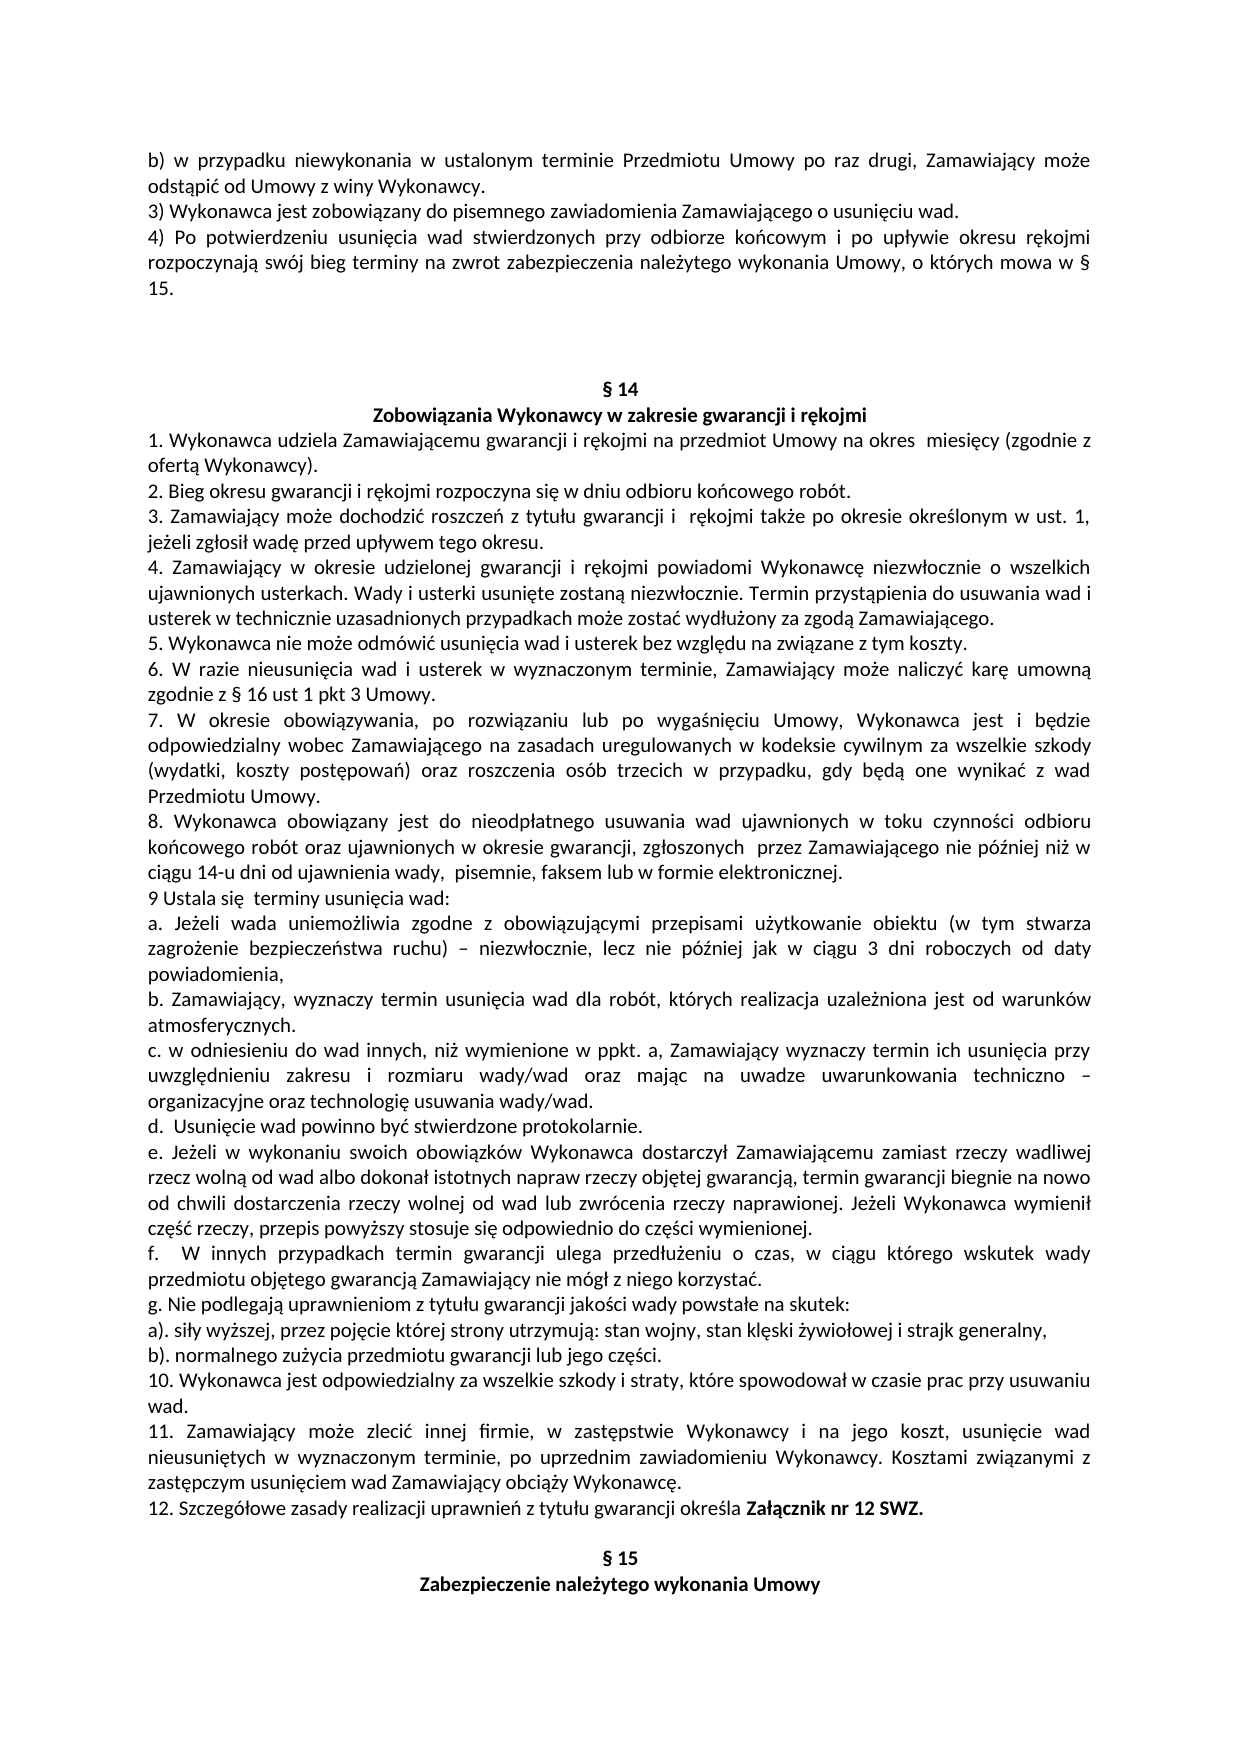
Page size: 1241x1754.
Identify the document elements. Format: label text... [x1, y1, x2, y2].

text 8. Wykonawca obowiązany jest do nieodpłatnego usuwania wad ujawnionych w toku czynności odbioru końcowego robót oraz ujawnionych w okresie gwarancji, zgłoszonych przez Zamawiającego nie później niż w ciągu 14-u dni od ujawnienia wady, pisemnie, faksem lub w formie elektronicznej. [148, 808, 1093, 885]
text g. Nie podlegają uprawnieniom z tytułu gwarancji jakości wady powstałe na skutek: [148, 1291, 1093, 1317]
text 6. W razie nieusunięcia wad i usterek w wyznaczonym terminie, Zamawiający może naliczyć karę umowną zgodnie z § 16 ust 1 pkt 3 Umowy. [148, 656, 1093, 707]
text 4. Zamawiający w okresie udzielonej gwarancji i rękojmi powiadomi Wykonawcę niezwłocznie o wszelkich ujawnionych usterkach. Wady i usterki usunięte zostaną niezwłocznie. Termin przystąpienia do usuwania wad i usterek w technicznie uzasadnionych przypadkach może zostać wydłużony za zgodą Zamawiającego. [148, 554, 1093, 631]
text a. Jeżeli wada uniemożliwia zgodne z obowiązującymi przepisami użytkowanie obiektu (w tym stwarza zagrożenie bezpieczeństwa ruchu) – niezwłocznie, lecz nie później jak w ciągu 3 dni roboczych od daty powiadomienia, [148, 910, 1093, 986]
text Zabezpieczenie należytego wykonania Umowy [148, 1571, 1093, 1596]
text 9 Ustala się terminy usunięcia wad: [148, 885, 1093, 910]
text 11. Zamawiający może zlecić innej firmie, w zastępstwie Wykonawcy i na jego koszt, usunięcie wad nieusuniętych w wyznaczonym terminie, po uprzednim zawiadomieniu Wykonawcy. Kosztami związanymi z zastępczym usunięciem wad Zamawiający obciąży Wykonawcę. [148, 1418, 1093, 1495]
text 10. Wykonawca jest odpowiedzialny za wszelkie szkody i straty, które spowodował w czasie prac przy usuwaniu wad. [148, 1368, 1093, 1418]
text § 15 [148, 1546, 1093, 1571]
text b. Zamawiający, wyznaczy termin usunięcia wad dla robót, których realizacja uzależniona jest od warunków atmosferycznych. [148, 986, 1093, 1037]
text 1. Wykonawca udziela Zamawiającemu gwarancji i rękojmi na przedmiot Umowy na okres miesięcy (zgodnie z ofertą Wykonawcy). [148, 427, 1093, 478]
text f. W innych przypadkach termin gwarancji ulega przedłużeniu o czas, w ciągu którego wskutek wady przedmiotu objętego gwarancją Zamawiający nie mógł z niego korzystać. [148, 1241, 1093, 1291]
text § 14 [148, 376, 1093, 402]
text 5. Wykonawca nie może odmówić usunięcia wad i usterek bez względu na związane z tym koszty. [148, 631, 1093, 656]
text d. Usunięcie wad powinno być stwierdzone protokolarnie. [148, 1113, 1093, 1139]
text a). siły wyższej, przez pojęcie której strony utrzymują: stan wojny, stan klęski żywiołowej i strajk generalny, [148, 1317, 1093, 1342]
text Zobowiązania Wykonawcy w zakresie gwarancji i rękojmi [148, 402, 1093, 427]
text c. w odniesieniu do wad innych, niż wymienione w ppkt. a, Zamawiający wyznaczy termin ich usunięcia przy uwzględnieniu zakresu i rozmiaru wady/wad oraz mając na uwadze uwarunkowania techniczno – organizacyjne oraz technologię usuwania wady/wad. [148, 1037, 1093, 1113]
text 3. Zamawiający może dochodzić roszczeń z tytułu gwarancji i rękojmi także po okresie określonym w ust. 1, jeżeli zgłosił wadę przed upływem tego okresu. [148, 503, 1093, 554]
text b) w przypadku niewykonania w ustalonym terminie Przedmiotu Umowy po raz drugi, Zamawiający może odstąpić od Umowy z winy Wykonawcy. [148, 148, 1093, 198]
text 4) Po potwierdzeniu usunięcia wad stwierdzonych przy odbiorze końcowym i po upływie okresu rękojmi rozpoczynają swój bieg terminy na zwrot zabezpieczenia należytego wykonania Umowy, o których mowa w § 15. [148, 224, 1093, 300]
text e. Jeżeli w wykonaniu swoich obowiązków Wykonawca dostarczył Zamawiającemu zamiast rzeczy wadliwej rzecz wolną od wad albo dokonał istotnych napraw rzeczy objętej gwarancją, termin gwarancji biegnie na nowo od chwili dostarczenia rzeczy wolnej od wad lub zwrócenia rzeczy naprawionej. Jeżeli Wykonawca wymienił część rzeczy, przepis powyższy stosuje się odpowiednio do części wymienionej. [148, 1139, 1093, 1241]
text 3) Wykonawca jest zobowiązany do pisemnego zawiadomienia Zamawiającego o usunięciu wad. [148, 198, 1093, 224]
text 12. Szczegółowe zasady realizacji uprawnień z tytułu gwarancji określa Załącznik nr 12 SWZ. [148, 1495, 1093, 1520]
text b). normalnego zużycia przedmiotu gwarancji lub jego części. [148, 1342, 1093, 1368]
text 7. W okresie obowiązywania, po rozwiązaniu lub po wygaśnięciu Umowy, Wykonawca jest i będzie odpowiedzialny wobec Zamawiającego na zasadach uregulowanych w kodeksie cywilnym za wszelkie szkody (wydatki, koszty postępowań) oraz roszczenia osób trzecich w przypadku, gdy będą one wynikać z wad Przedmiotu Umowy. [148, 707, 1093, 808]
text 2. Bieg okresu gwarancji i rękojmi rozpoczyna się w dniu odbioru końcowego robót. [148, 478, 1093, 503]
